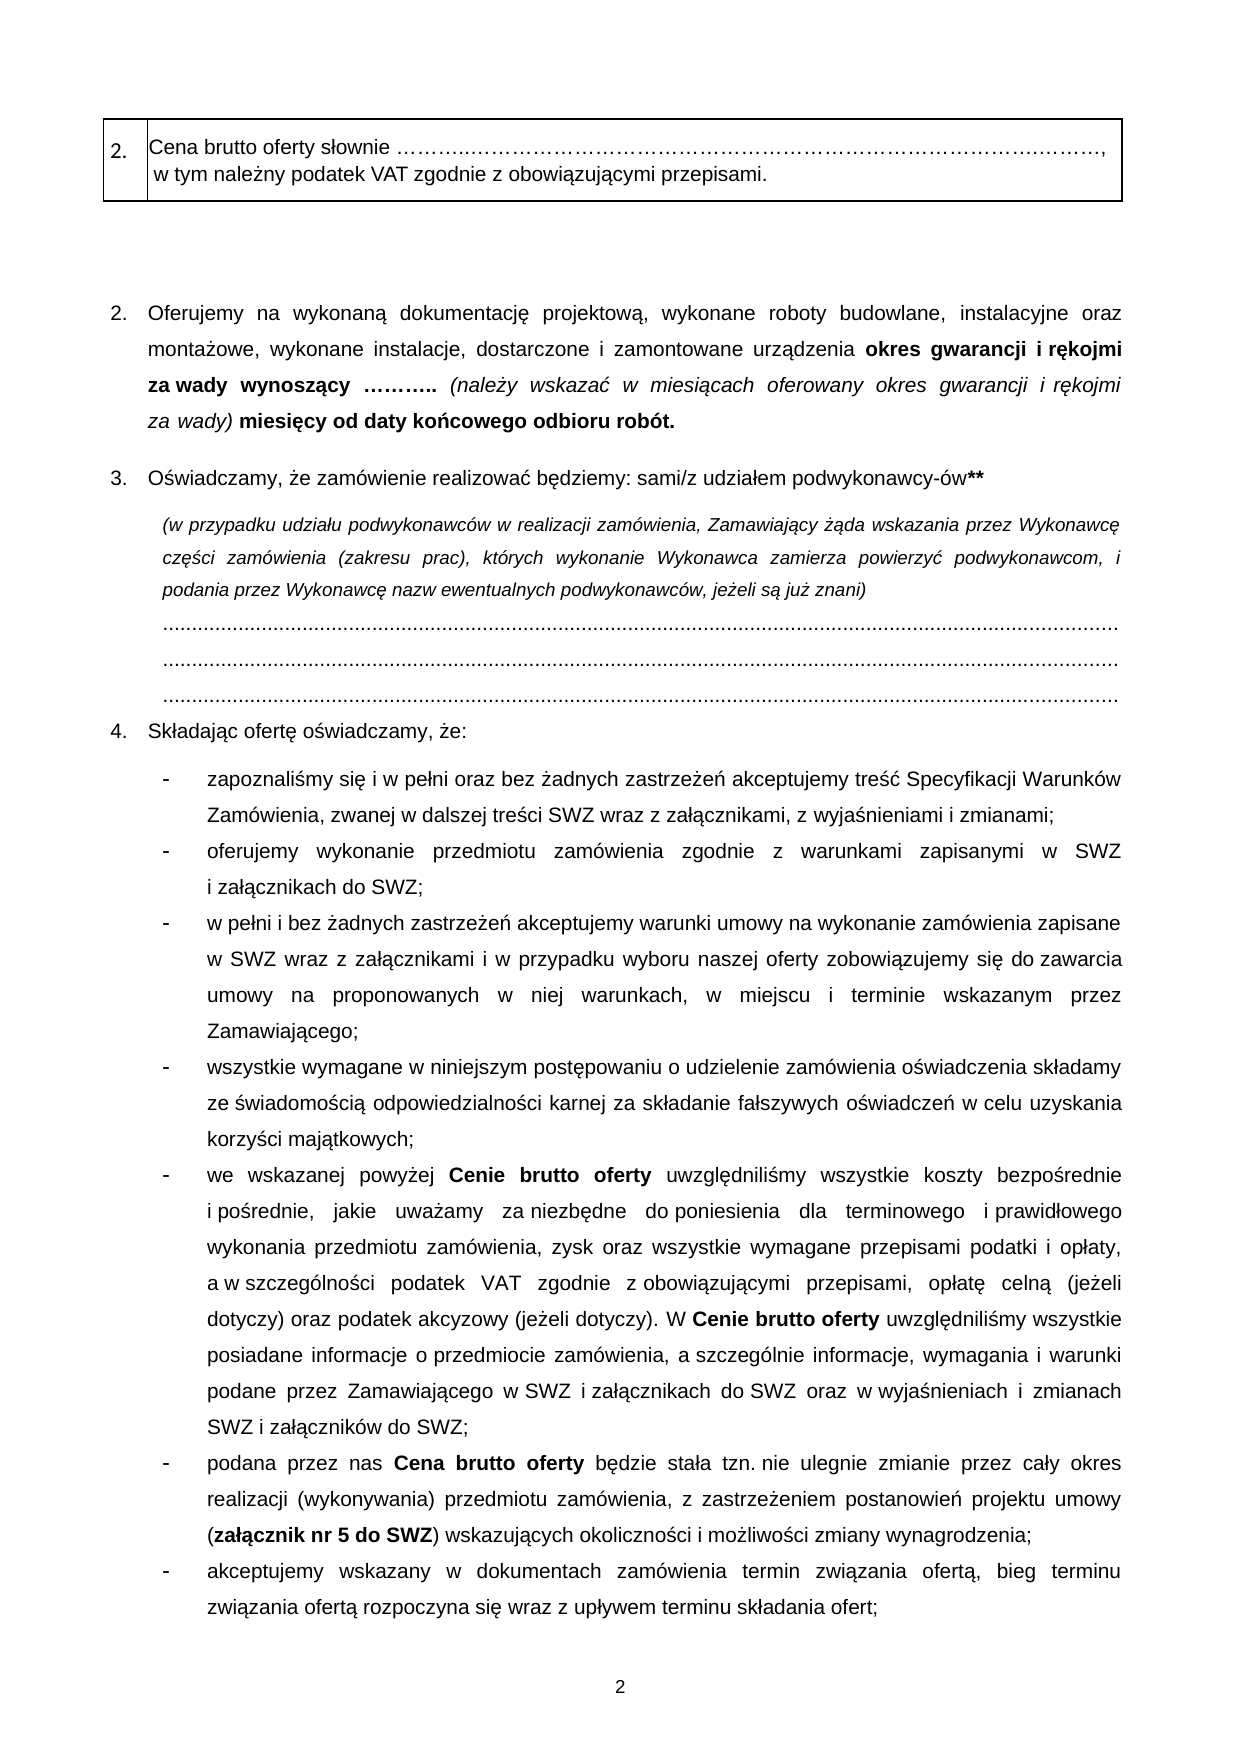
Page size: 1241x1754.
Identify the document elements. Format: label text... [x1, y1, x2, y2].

table_cell [104, 120, 147, 200]
text (w przypadku udziału podwykonawców w realizacji zamówienia, Zamawiający żąda wskazania przez Wykonawcę części zamówienia (zakresu prac), których wykonanie Wykonawca zamierza powierzyć podwykonawcom, i podania przez Wykonawcę nazw ewentualnych podwykonawców, jeżeli są już znani) [162, 514, 1122, 600]
list we wskazanej powyżej Cenie brutto oferty uwzględniliśmy wszystkie koszty bezpośrednie i pośrednie, jakie uważamy za niezbędne do poniesienia dla terminowego i prawidłowego wykonania przedmiotu zamówienia, zysk oraz wszystkie wymagane przepisami podatki i opłaty, a w szczególności podatek VAT zgodnie z obowiązującymi przepisami, opłatę celną (jeżeli dotyczy) oraz podatek akcyzowy (jeżeli dotyczy). W Cenie brutto oferty uwzględniliśmy wszystkie posiadane informacje o przedmiocie zamówienia, a szczególnie informacje, wymagania i warunki podane przez Zamawiającego w SWZ i załącznikach do SWZ oraz w wyjaśnieniach i zmianach SWZ i załączników do SWZ; [162, 1163, 1122, 1438]
list Oświadczamy, że zamówienie realizować będziemy: sami/z udziałem podwykonawcy-ów** [110, 466, 1122, 490]
list Składając ofertę oświadczamy, że: [110, 719, 1122, 743]
table_cell Cena brutto oferty słownie ………..……………………………………………………………………….………, w tym należny podatek VAT zgodnie z obowiązującymi przepisami. [148, 120, 1121, 200]
list akceptujemy wskazany w dokumentach zamówienia termin związania ofertą, bieg terminu związania ofertą rozpoczyna się wraz z upływem terminu składania ofert; [162, 1558, 1122, 1618]
list Oferujemy na wykonaną dokumentację projektową, wykonane roboty budowlane, instalacyjne oraz montażowe, wykonane instalacje, dostarczone i zamontowane urządzenia okres gwarancji i rękojmi za wady wynoszący ……….. (należy wskazać w miesiącach oferowany okres gwarancji i rękojmi za wady) miesięcy od daty końcowego odbioru robót. [110, 301, 1122, 433]
list w pełni i bez żadnych zastrzeżeń akceptujemy warunki umowy na wykonanie zamówienia zapisane w SWZ wraz z załącznikami i w przypadku wyboru naszej oferty zobowiązujemy się do zawarcia umowy na proponowanych w niej warunkach, w miejscu i terminie wskazanym przez Zamawiającego; [162, 911, 1122, 1043]
list zapoznaliśmy się i w pełni oraz bez żadnych zastrzeżeń akceptujemy treść Specyfikacji Warunków Zamówienia, zwanej w dalszej treści SWZ wraz z załącznikami, z wyjaśnieniami i zmianami; [162, 767, 1122, 827]
list oferujemy wykonanie przedmiotu zamówienia zgodnie z warunkami zapisanymi w SWZ i załącznikach do SWZ; [162, 839, 1122, 899]
list podana przez nas Cena brutto oferty będzie stała tzn. nie ulegnie zmianie przez cały okres realizacji (wykonywania) przedmiotu zamówienia, z zastrzeżeniem postanowień projektu umowy (załącznik nr 5 do SWZ) wskazujących okoliczności i możliwości zmiany wynagrodzenia; [162, 1451, 1122, 1546]
list wszystkie wymagane w niniejszym postępowaniu o udzielenie zamówienia oświadczenia składamy ze świadomością odpowiedzialności karnej za składanie fałszywych oświadczeń w celu uzyskania korzyści majątkowych; [162, 1055, 1122, 1151]
